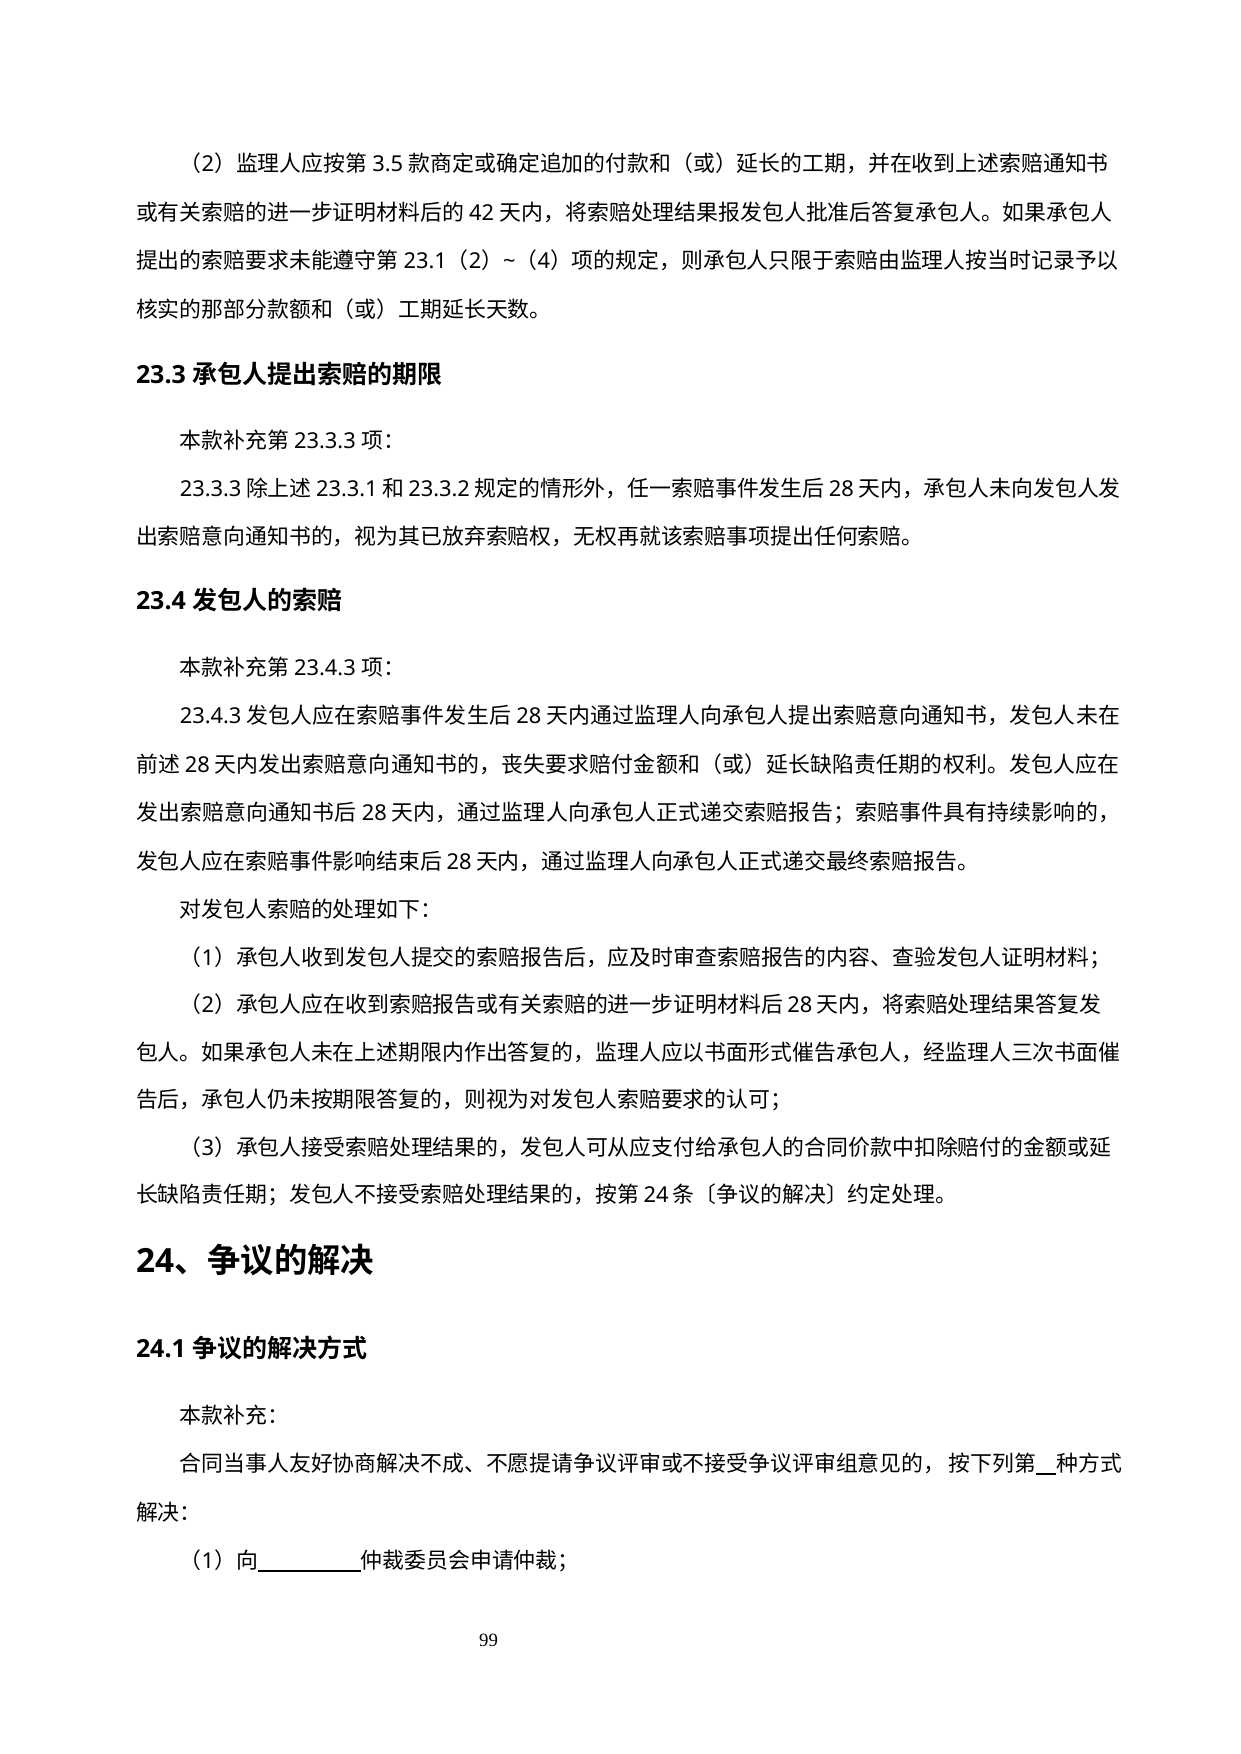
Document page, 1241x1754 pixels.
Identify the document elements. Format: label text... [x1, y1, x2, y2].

text （1）向 仲裁委员会申请仲裁； [136, 1543, 1122, 1575]
text （3）承包人接受索赔处理结果的，发包人可从应支付给承包人的合同价款中扣除赔付的金额或延长缺陷责任期；发包人不接受索赔处理结果的，按第24条〔争议的解决〕约定处理。 [136, 1130, 1122, 1209]
text 本款补充第 23.4.3 项： [136, 649, 1122, 682]
text （2）承包人应在收到索赔报告或有关索赔的进一步证明材料后28天内，将索赔处理结果答复发包人。如果承包人未在上述期限内作出答复的，监理人应以书面形式催告承包人，经监理人三次书面催告后，承包人仍未按期限答复的，则视为对发包人索赔要求的认可； [136, 987, 1122, 1114]
text 23.4.3发包人应在索赔事件发生后28天内通过监理人向承包人提出索赔意向通知书，发包人未在前述28天内发出索赔意向通知书的，丧失要求赔付金额和（或）延长缺陷责任期的权利。发包人应在发出索赔意向通知书后28天内，通过监理人向承包人正式递交索赔报告；索赔事件具有持续影响的，发包人应在索赔事件影响结束后28天内，通过监理人向承包人正式递交最终索赔报告。 [136, 698, 1122, 876]
text （2）监理人应按第 3.5 款商定或确定追加的付款和（或）延长的工期，并在收到上述索赔通知书或有关索赔的进一步证明材料后的 42 天内，将索赔处理结果报发包人批准后答复承包人。如果承包人提出的索赔要求未能遵守第 23.1（2）~（4）项的规定，则承包人只限于索赔由监理人按当时记录予以核实的那部分款额和（或）工期延长天数。 [136, 146, 1122, 324]
text （1）承包人收到发包人提交的索赔报告后，应及时审查索赔报告的内容、查验发包人证明材料； [136, 940, 1122, 971]
text 对发包人索赔的处理如下： [136, 892, 1122, 924]
text 合同当事人友好协商解决不成、不愿提请争议评审或不接受争议评审组意见的，按下列第 种方式解决： [136, 1446, 1122, 1527]
subtitle 24.1 争议的解决方式 [136, 1314, 1122, 1379]
subtitle 24、争议的解决 [136, 1225, 1122, 1290]
subtitle 23.4 发包人的索赔 [136, 566, 1122, 631]
text 本款补充第 23.3.3 项： [136, 423, 1122, 455]
subtitle 23.3 承包人提出索赔的期限 [136, 340, 1122, 405]
text 23.3.3除上述23.3.1和23.3.2规定的情形外，任一索赔事件发生后28天内，承包人未向发包人发出索赔意向通知书的，视为其已放弃索赔权，无权再就该索赔事项提出任何索赔。 [136, 471, 1122, 550]
text 本款补充： [136, 1397, 1122, 1430]
